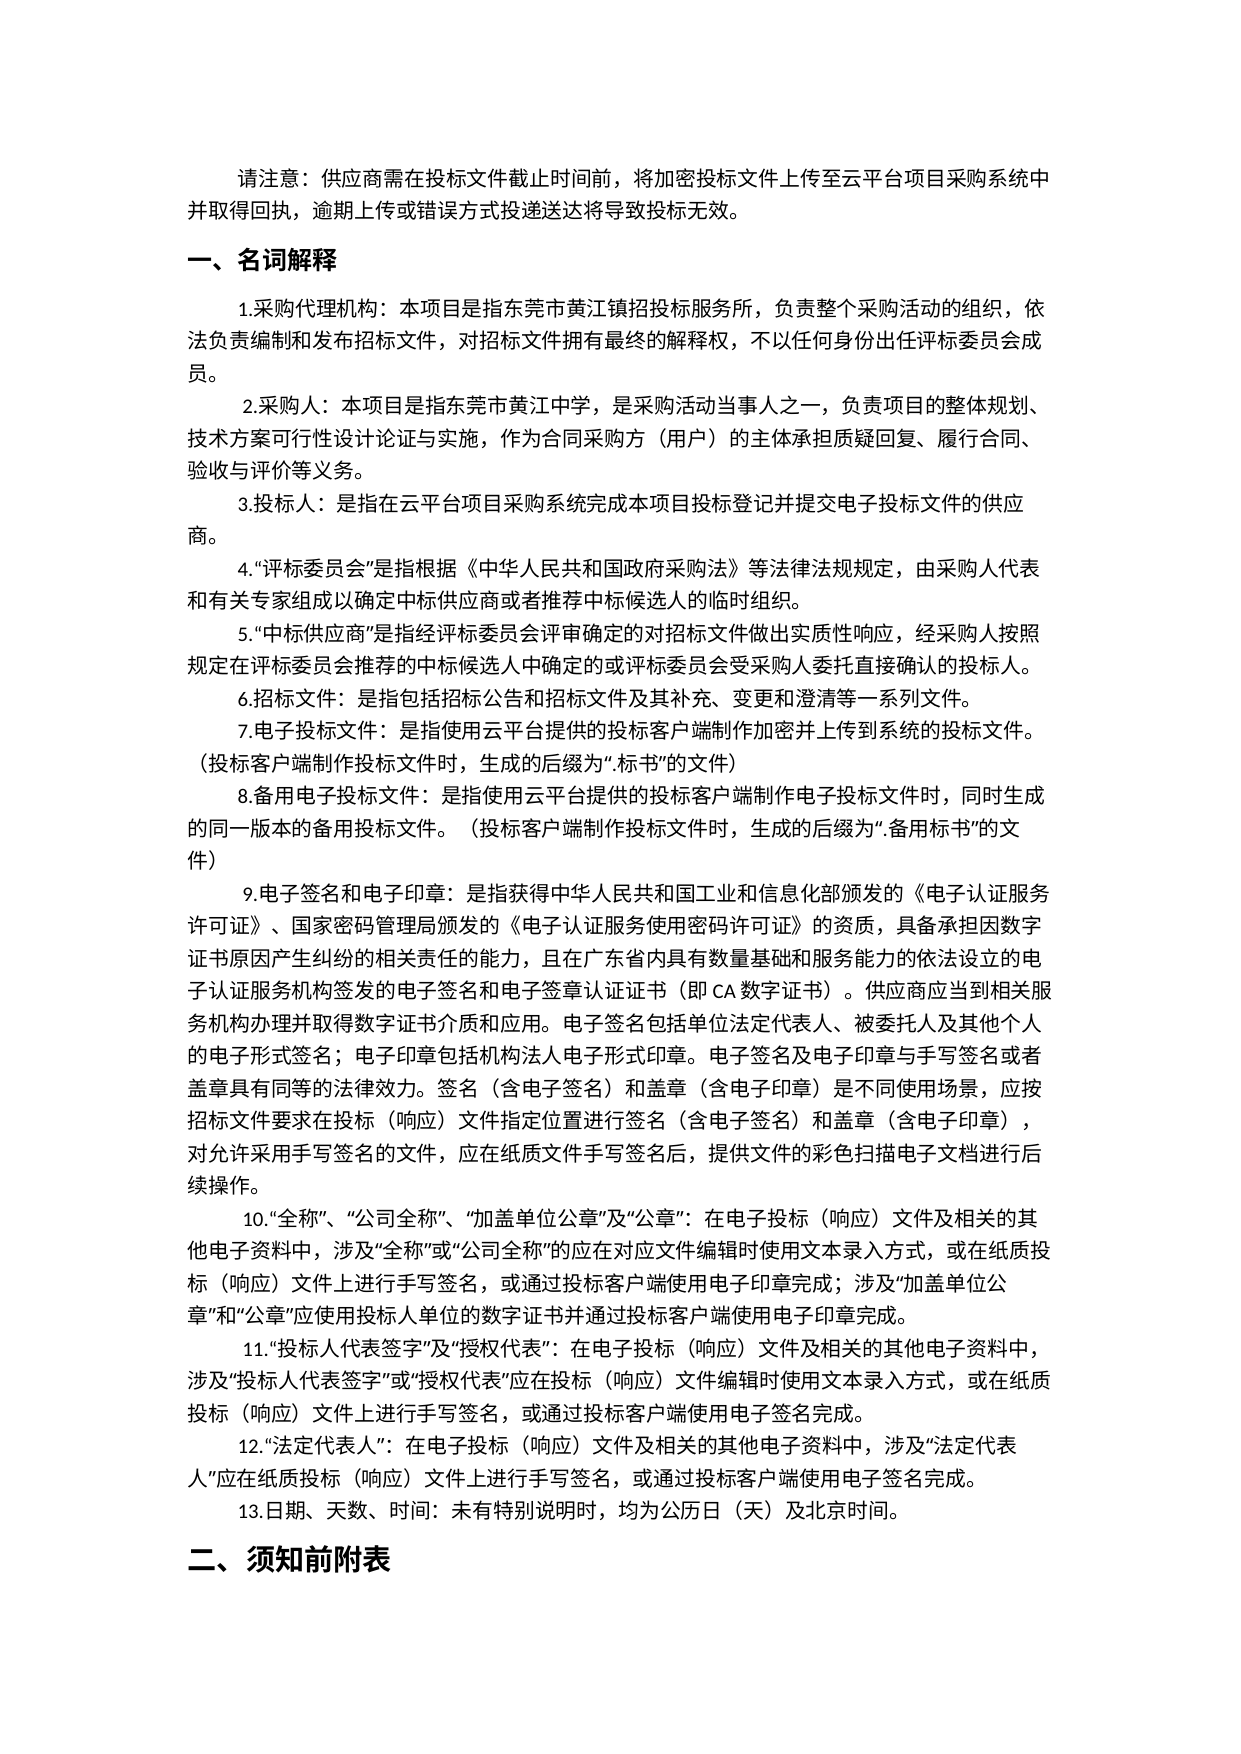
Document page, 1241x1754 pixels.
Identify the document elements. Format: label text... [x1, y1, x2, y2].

text 一、名词解释 [187, 227, 1053, 292]
text 1.采购代理机构：本项目是指东莞市黄江镇招投标服务所，负责整个采购活动的组织，依法负责编制和发布招标文件，对招标文件拥有最终的解释权，不以任何身份出任评标委员会成员。 [187, 292, 1053, 389]
text 7.电子投标文件：是指使用云平台提供的投标客户端制作加密并上传到系统的投标文件。（投标客户端制作投标文件时，生成的后缀为“.标书”的文件） [187, 714, 1053, 779]
text 9.电子签名和电子印章：是指获得中华人民共和国工业和信息化部颁发的《电子认证服务许可证》、国家密码管理局颁发的《电子认证服务使用密码许可证》的资质，具备承担因数字证书原因产生纠纷的相关责任的能力，且在广东省内具有数量基础和服务能力的依法设立的电子认证服务机构签发的电子签名和电子签章认证证书（即CA数字证书）。供应商应当到相关服务机构办理并取得数字证书介质和应用。电子签名包括单位法定代表人、被委托人及其他个人的电子形式签名；电子印章包括机构法人电子形式印章。电子签名及电子印章与手写签名或者盖章具有同等的法律效力。签名（含电子签名）和盖章（含电子印章）是不同使用场景，应按招标文件要求在投标（响应）文件指定位置进行签名（含电子签名）和盖章（含电子印章），对允许采用手写签名的文件，应在纸质文件手写签名后，提供文件的彩色扫描电子文档进行后续操作。 [187, 877, 1053, 1202]
text 12.“法定代表人”：在电子投标（响应）文件及相关的其他电子资料中，涉及“法定代表人”应在纸质投标（响应）文件上进行手写签名，或通过投标客户端使用电子签名完成。 [187, 1429, 1053, 1494]
text 3.投标人：是指在云平台项目采购系统完成本项目投标登记并提交电子投标文件的供应商。 [187, 487, 1053, 552]
text 6.招标文件：是指包括招标公告和招标文件及其补充、变更和澄清等一系列文件。 [187, 682, 1053, 714]
text 8.备用电子投标文件：是指使用云平台提供的投标客户端制作电子投标文件时，同时生成的同一版本的备用投标文件。（投标客户端制作投标文件时，生成的后缀为“.备用标书”的文件） [187, 779, 1053, 877]
text 13.日期、天数、时间：未有特别说明时，均为公历日（天）及北京时间。 [187, 1494, 1053, 1527]
text 请注意：供应商需在投标文件截止时间前，将加密投标文件上传至云平台项目采购系统中并取得回执，逾期上传或错误方式投递送达将导致投标无效。 [187, 162, 1053, 227]
text 2.采购人：本项目是指东莞市黄江中学，是采购活动当事人之一，负责项目的整体规划、技术方案可行性设计论证与实施，作为合同采购方（用户）的主体承担质疑回复、履行合同、验收与评价等义务。 [187, 389, 1053, 487]
text 5.“中标供应商”是指经评标委员会评审确定的对招标文件做出实质性响应，经采购人按照规定在评标委员会推荐的中标候选人中确定的或评标委员会受采购人委托直接确认的投标人。 [187, 617, 1053, 682]
text 11.“投标人代表签字”及“授权代表”：在电子投标（响应）文件及相关的其他电子资料中，涉及“投标人代表签字”或“授权代表”应在投标（响应）文件编辑时使用文本录入方式，或在纸质投标（响应）文件上进行手写签名，或通过投标客户端使用电子签名完成。 [187, 1332, 1053, 1429]
text 二、须知前附表 [187, 1527, 1053, 1592]
text 10.“全称”、“公司全称”、“加盖单位公章”及“公章”：在电子投标（响应）文件及相关的其他电子资料中，涉及“全称”或“公司全称”的应在对应文件编辑时使用文本录入方式，或在纸质投标（响应）文件上进行手写签名，或通过投标客户端使用电子印章完成；涉及“加盖单位公章”和“公章”应使用投标人单位的数字证书并通过投标客户端使用电子印章完成。 [187, 1202, 1053, 1332]
text 4.“评标委员会”是指根据《中华人民共和国政府采购法》等法律法规规定，由采购人代表和有关专家组成以确定中标供应商或者推荐中标候选人的临时组织。 [187, 552, 1053, 617]
